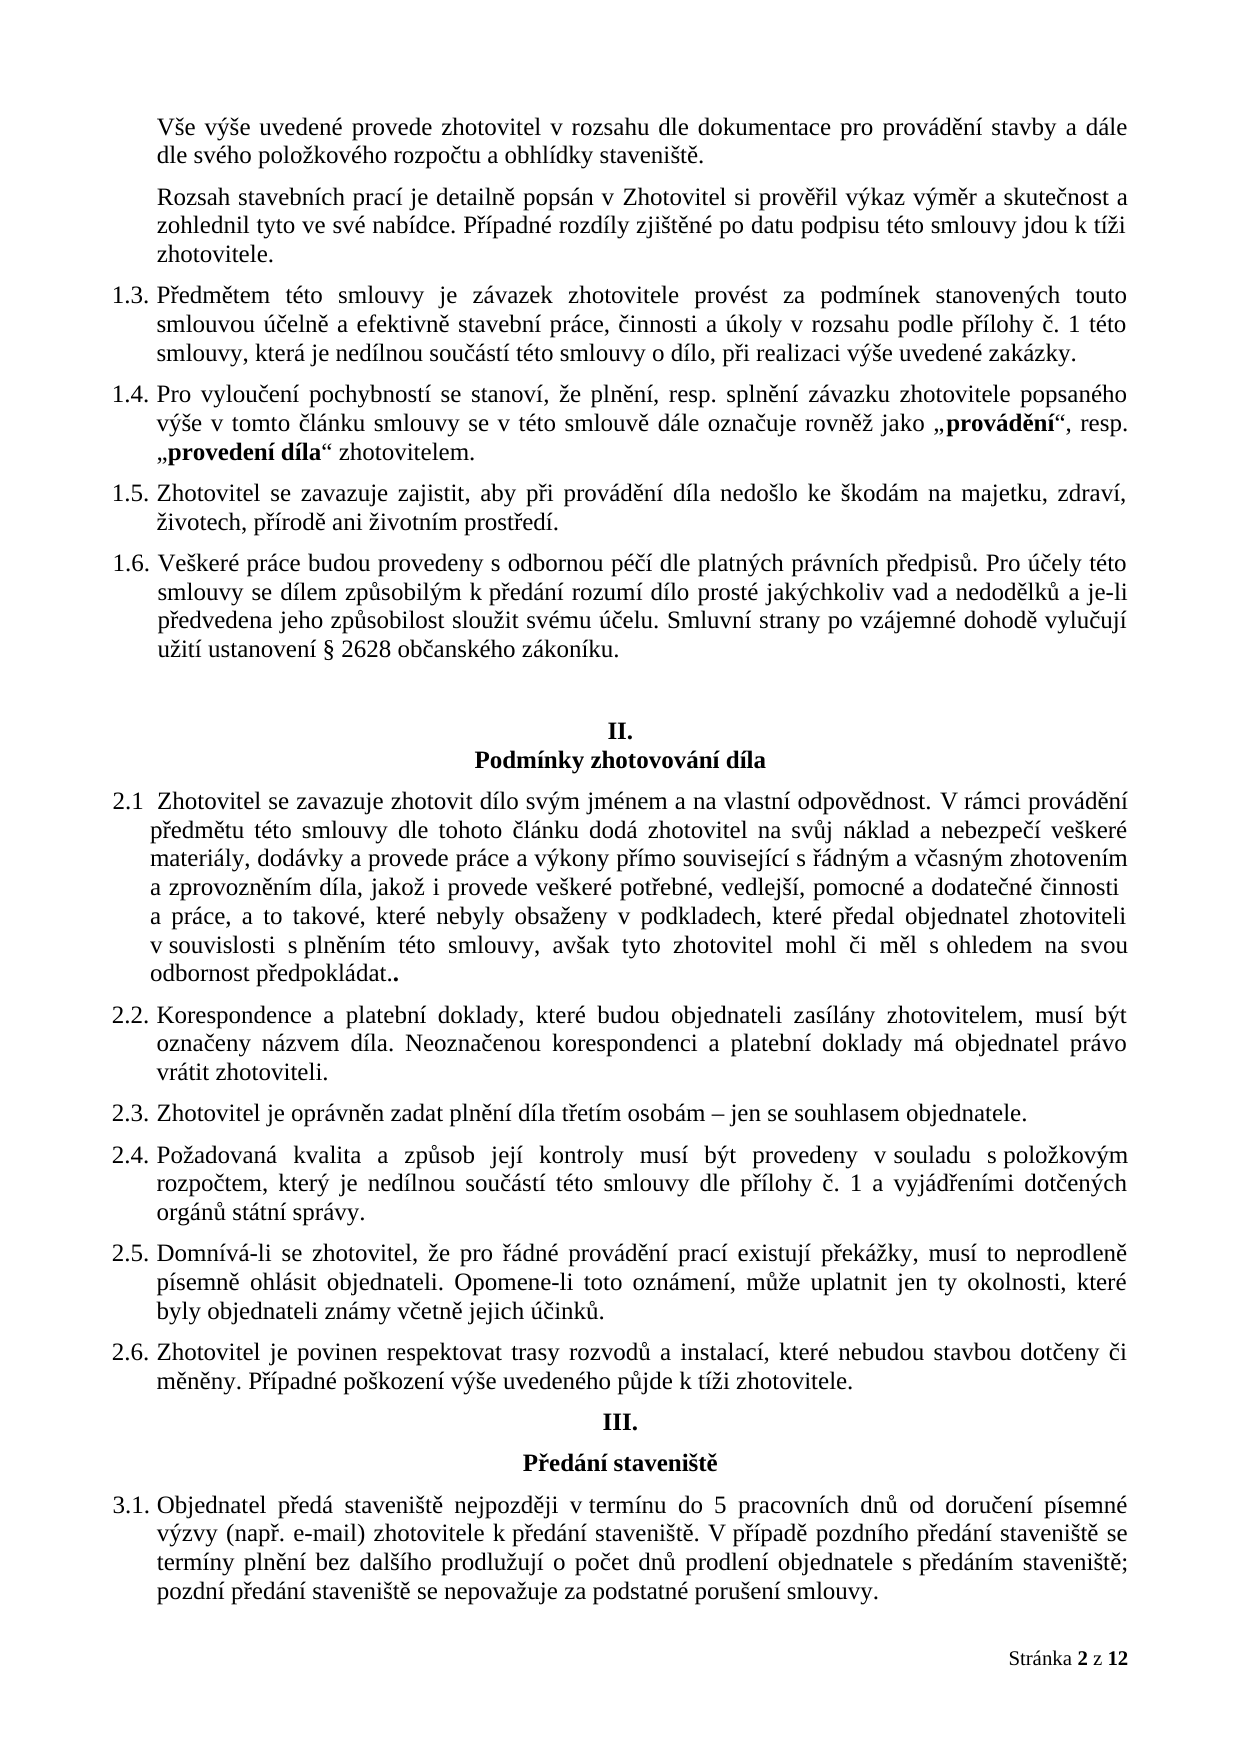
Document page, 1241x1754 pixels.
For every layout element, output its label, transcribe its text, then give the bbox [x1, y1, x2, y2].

list Korespondence a platební doklady, které budou objednateli zasílány zhotovitelem, musí být označeny názvem díla. Neoznačenou korespondenci a platební doklady má objednatel právo vrátit zhotoviteli. [112, 1000, 1128, 1086]
list Zhotovitel je oprávněn zadat plnění díla třetím osobám – jen se souhlasem objednatele. [112, 1098, 1128, 1127]
list Zhotovitel je povinen respektovat trasy rozvodů a instalací, které nebudou stavbou dotčeny či měněny. Případné poškození výše uvedeného půjde k tíži zhotovitele. [112, 1337, 1128, 1395]
text Vše výše uvedené provede zhotovitel v rozsahu dle dokumentace pro provádění stavby a dále dle svého položkového rozpočtu a obhlídky staveniště. [157, 112, 1128, 169]
list Zhotovitel se zavazuje zhotovit dílo svým jménem a na vlastní odpovědnost. V rámci provádění předmětu této smlouvy dle tohoto článku dodá zhotovitel na svůj náklad a nebezpečí veškeré materiály, dodávky a provede práce a výkony přímo související s řádným a včasným zhotovením a zprovozněním díla, jakož i provede veškeré potřebné, vedlejší, pomocné a dodatečné činnosti a práce, a to takové, které nebyly obsaženy v podkladech, které předal objednatel zhotoviteli v souvislosti s plněním této smlouvy, avšak tyto zhotovitel mohl či měl s ohledem na svou odbornost předpokládat.. [112, 786, 1128, 987]
text 3.1. Objednatel předá staveniště nejpozději v termínu do 5 pracovních dnů od doručení písemné výzvy (např. e-mail) zhotovitele k předání staveniště. V případě pozdního předání staveniště se termíny plnění bez dalšího prodlužují o počet dnů prodlení objednatele s předáním staveniště; pozdní předání staveniště se nepovažuje za podstatné porušení smlouvy. [112, 1490, 1128, 1605]
text Předání staveniště [112, 1448, 1128, 1477]
list Rozsah stavebních prací je detailně popsán v Zhotovitel si prověřil výkaz výměr a skutečnost a zohlednil tyto ve své nabídce. Případné rozdíly zjištěné po datu podpisu této smlouvy jdou k tíži zhotovitele. [157, 182, 1128, 268]
text II. [112, 716, 1128, 745]
list Zhotovitel se zavazuje zajistit, aby při provádění díla nedošlo ke škodám na majetku, zdraví, životech, přírodě ani životním prostředí. [112, 478, 1128, 536]
text Podmínky zhotovování díla [112, 745, 1128, 773]
list Domnívá-li se zhotovitel, že pro řádné provádění prací existují překážky, musí to neprodleně písemně ohlásit objednateli. Opomene-li toto oznámení, může uplatnit jen ty okolnosti, které byly objednateli známy včetně jejich účinků. [112, 1238, 1128, 1325]
list Pro vyloučení pochybností se stanoví, že plnění, resp. splnění závazku zhotovitele popsaného výše v tomto článku smlouvy se v této smlouvě dále označuje rovněž jako „provádění“, resp. „provedení díla“ zhotovitelem. [112, 379, 1128, 466]
text III. [112, 1407, 1128, 1436]
list Předmětem této smlouvy je závazek zhotovitele provést za podmínek stanovených touto smlouvou účelně a efektivně stavební práce, činnosti a úkoly v rozsahu podle přílohy č. 1 této smlouvy, která je nedílnou součástí této smlouvy o dílo, při realizaci výše uvedené zakázky. [112, 281, 1128, 367]
list Veškeré práce budou provedeny s odbornou péčí dle platných právních předpisů. Pro účely této smlouvy se dílem způsobilým k předání rozumí dílo prosté jakýchkoliv vad a nedodělků a je-li předvedena jeho způsobilost sloužit svému účelu. Smluvní strany po vzájemné dohodě vylučují užití ustanovení § 2628 občanského zákoníku. [112, 548, 1128, 663]
list Požadovaná kvalita a způsob její kontroly musí být provedeny v souladu s položkovým rozpočtem, který je nedílnou součástí této smlouvy dle přílohy č. 1 a vyjádřeními dotčených orgánů státní správy. [112, 1140, 1128, 1226]
